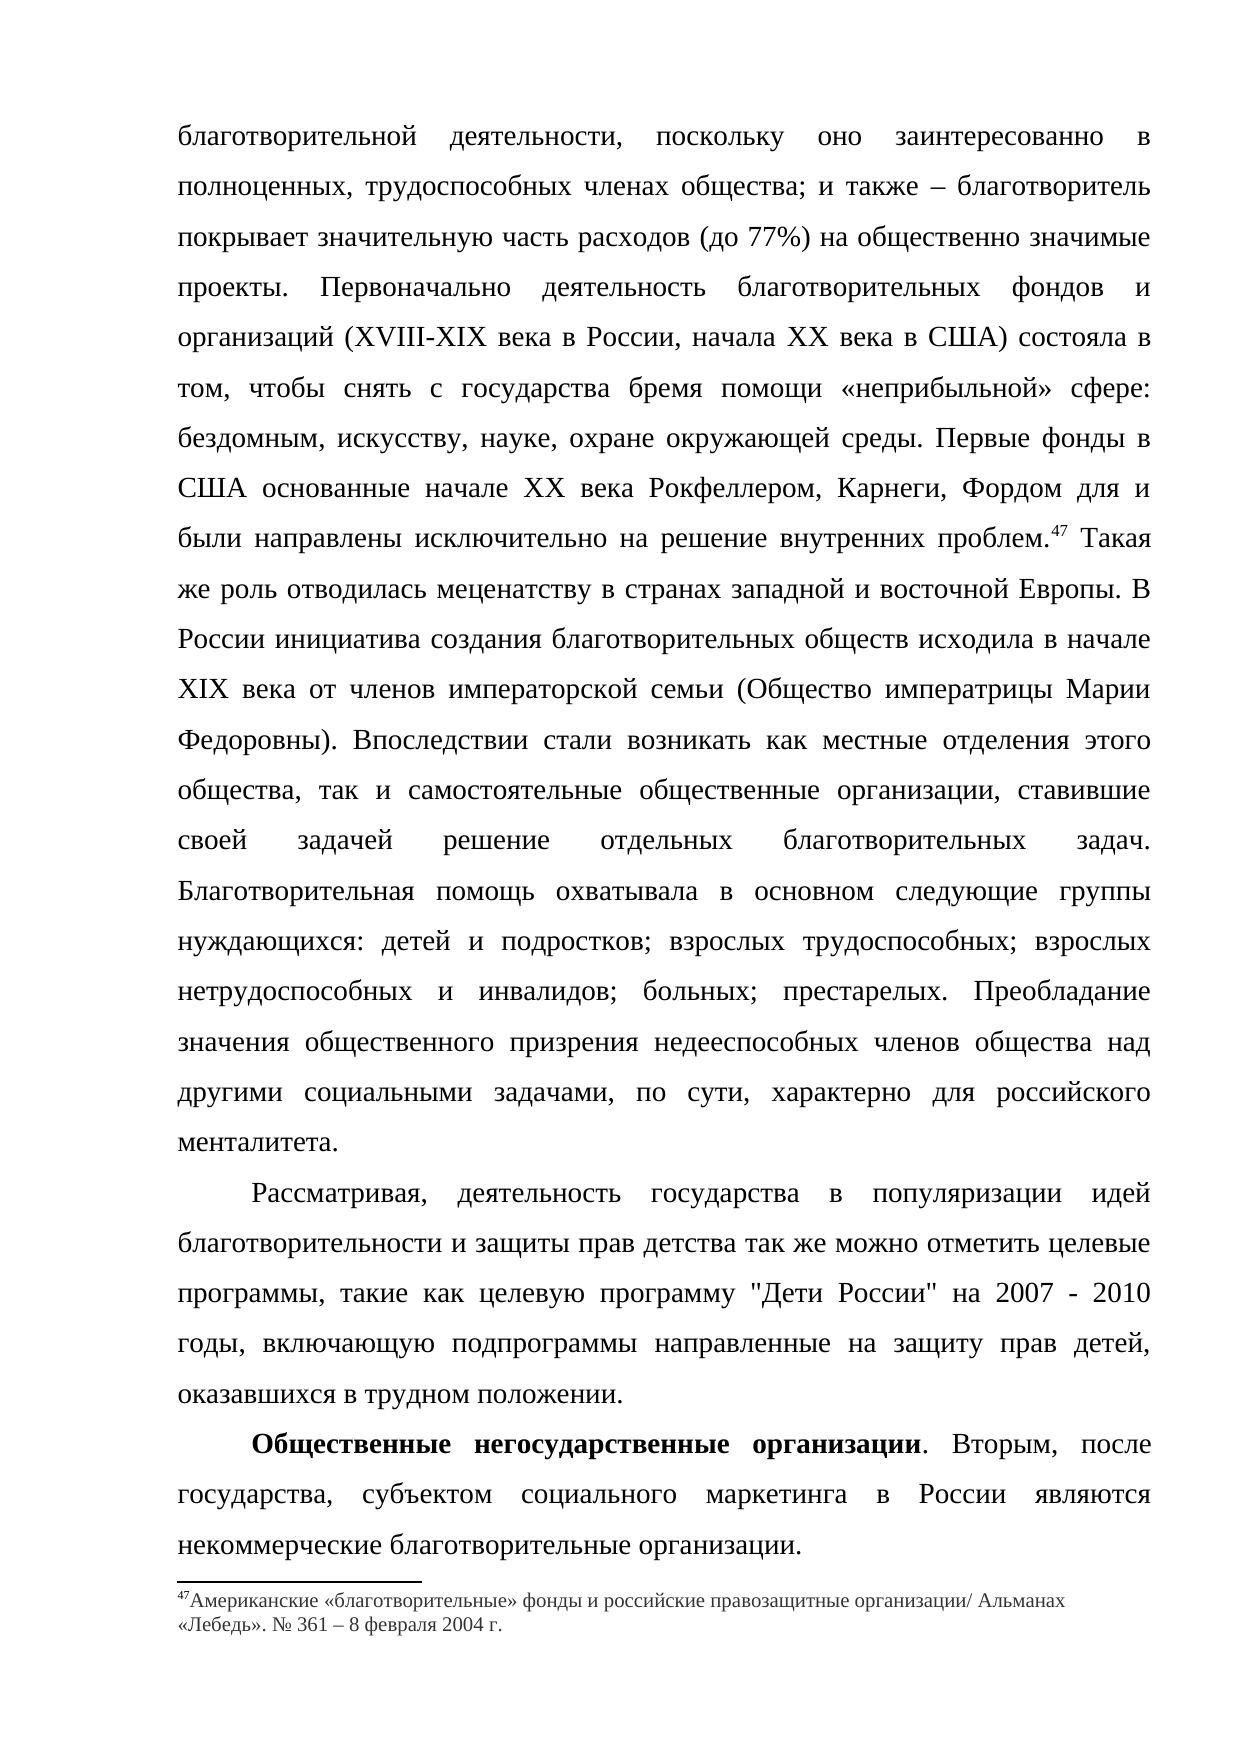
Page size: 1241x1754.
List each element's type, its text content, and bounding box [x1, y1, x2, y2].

text Общественные негосударственные организации. Вторым, после государства, субъектом социального маркетинга в России являются некоммерческие благотворительные организации. [177, 1426, 1152, 1560]
text Рассматривая, деятельность государства в популяризации идей благотворительности и защиты прав детства так же можно отметить целевые программы, такие как целевую программу "Дети России" на 2007 - 2010 годы, включающую подпрограммы направленные на защиту прав детей, оказавшихся в трудном положении. [177, 1175, 1152, 1409]
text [177, 118, 1152, 1158]
